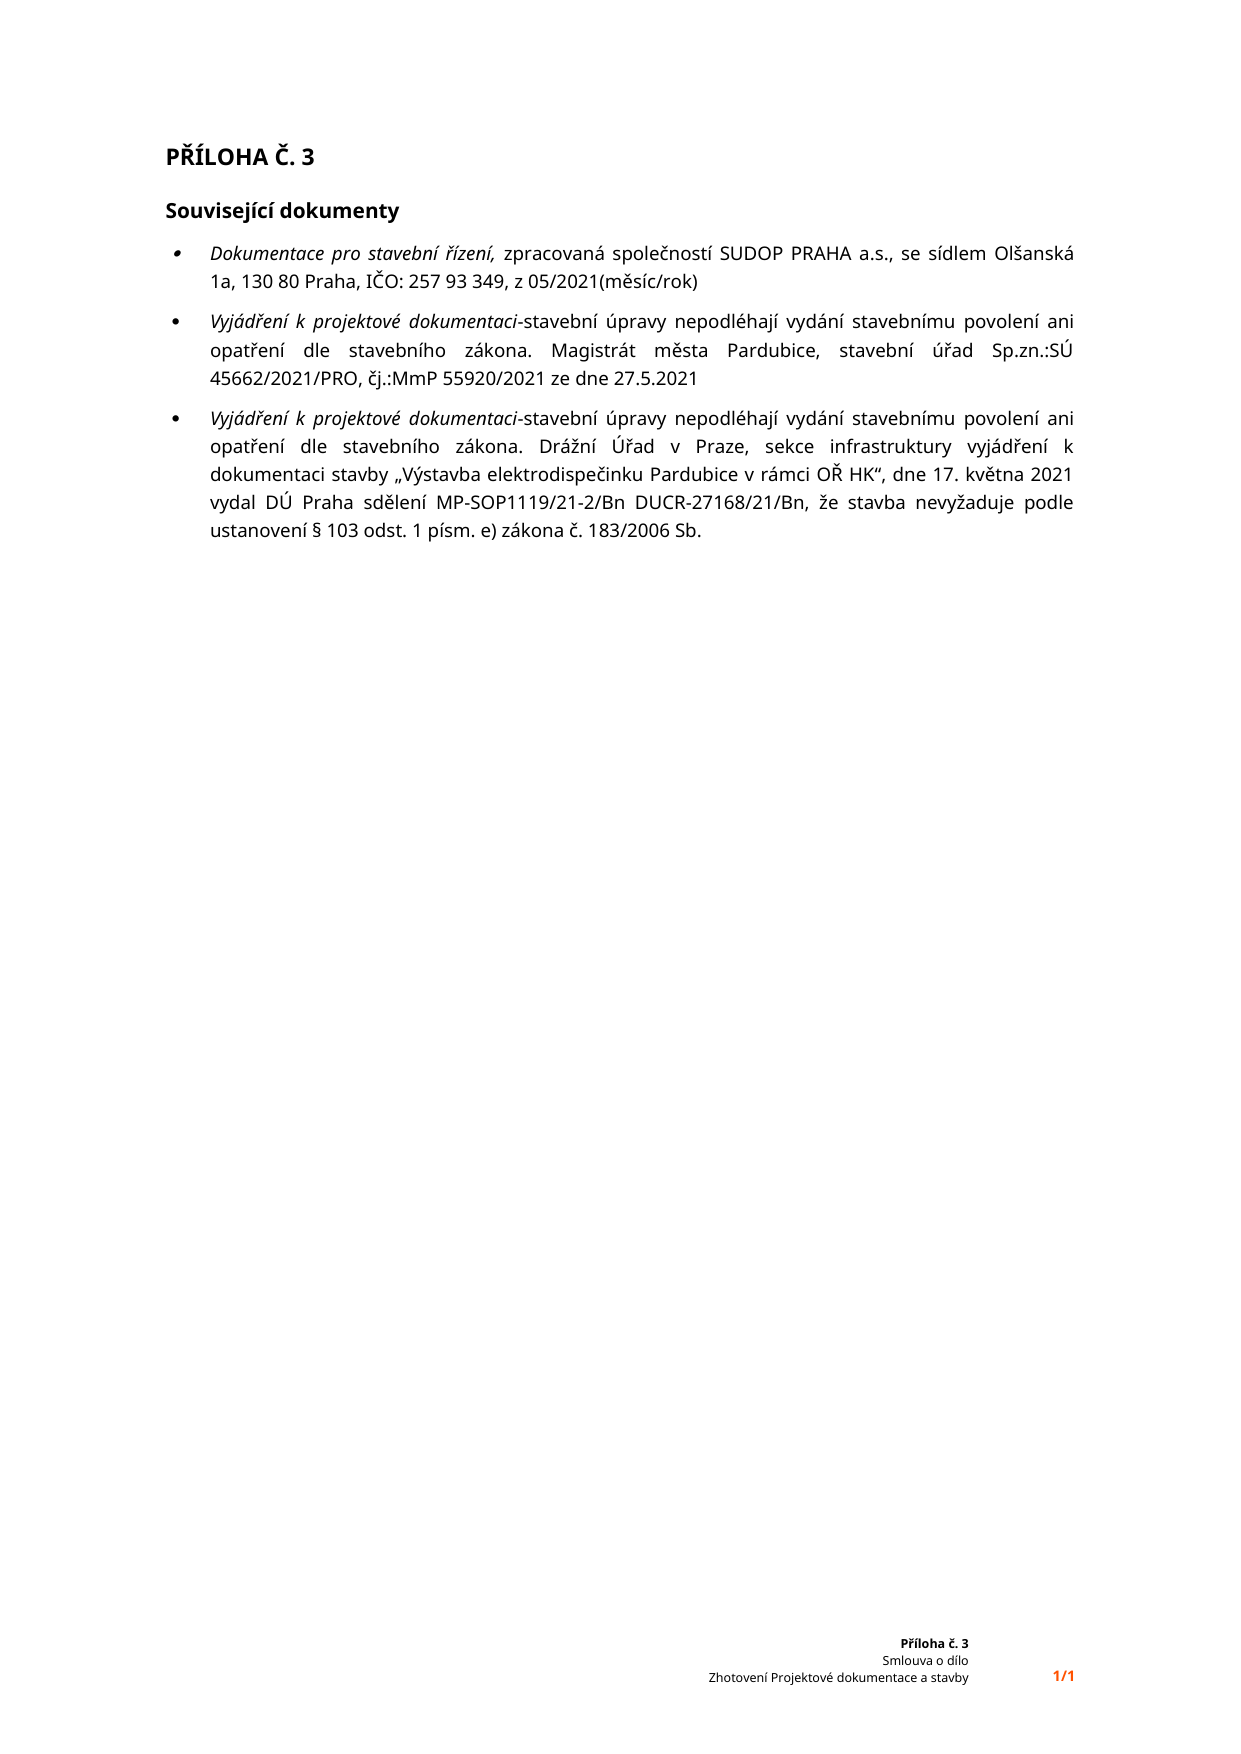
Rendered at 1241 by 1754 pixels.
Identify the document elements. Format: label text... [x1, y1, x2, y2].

text Příloha č. 3 [165, 141, 1075, 173]
text Související dokumenty [165, 197, 1075, 225]
list Vyjádření k projektové dokumentaci-stavební úpravy nepodléhají vydání stavebnímu povolení ani opatření dle stavebního zákona. Magistrát města Pardubice, stavební úřad Sp.zn.:SÚ 45662/2021/PRO, čj.:MmP 55920/2021 ze dne 27.5.2021 [172, 309, 1075, 390]
list Dokumentace pro stavební řízení, zpracovaná společností SUDOP PRAHA a.s., se sídlem Olšanská 1a, 130 80 Praha, IČO: 257 93 349, z 05/2021(měsíc/rok) [172, 240, 1075, 294]
list Vyjádření k projektové dokumentaci-stavební úpravy nepodléhají vydání stavebnímu povolení ani opatření dle stavebního zákona. Drážní Úřad v Praze, sekce infrastruktury vyjádření k dokumentaci stavby „Výstavba elektrodispečinku Pardubice v rámci OŘ HK“, dne 17. května 2021 vydal DÚ Praha sdělení MP-SOP1119/21-2/Bn DUCR-27168/21/Bn, že stavba nevyžaduje podle ustanovení § 103 odst. 1 písm. e) zákona č. 183/2006 Sb. [172, 405, 1075, 543]
